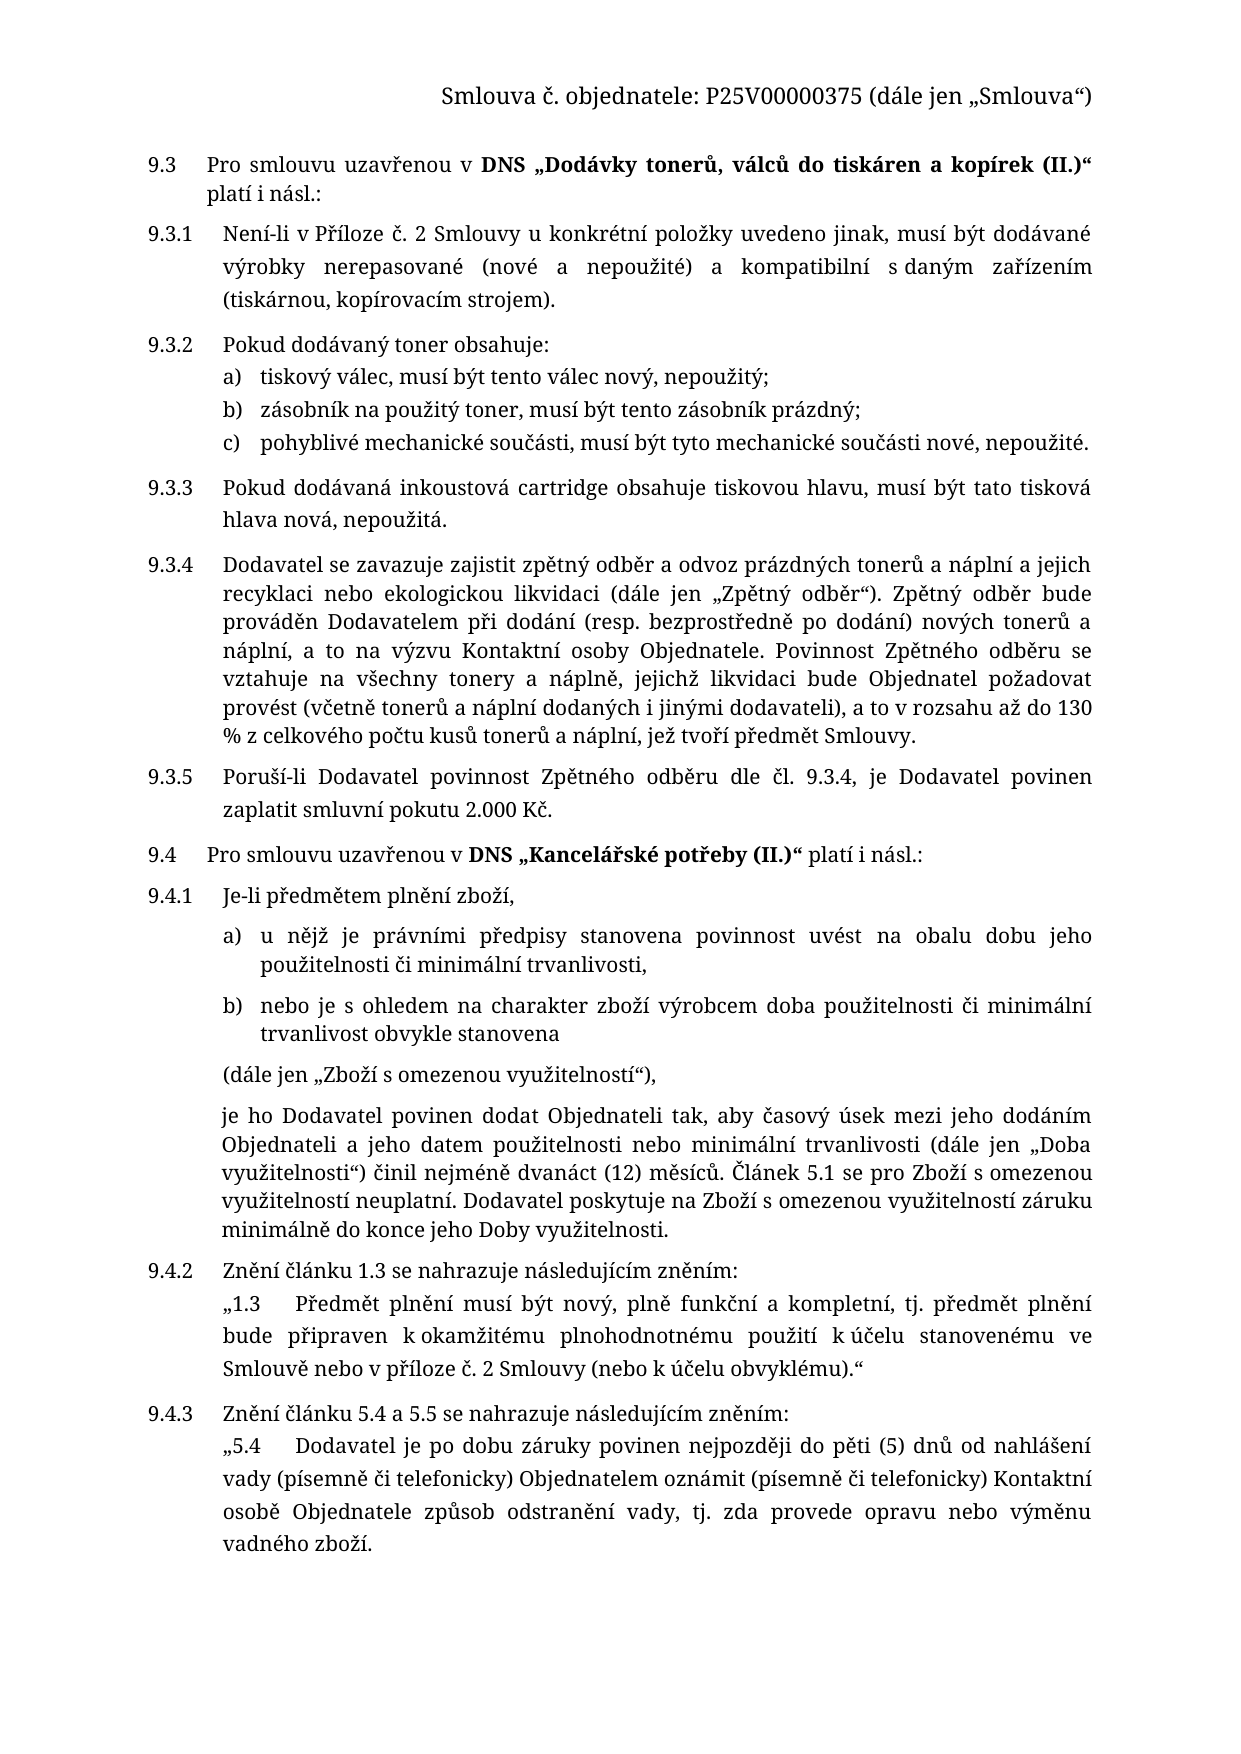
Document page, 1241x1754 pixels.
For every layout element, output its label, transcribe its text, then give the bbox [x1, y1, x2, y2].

text je ho Dodavatel povinen dodat Objednateli tak, aby časový úsek mezi jeho dodáním Objednateli a jeho datem použitelnosti nebo minimální trvanlivosti (dále jen „Doba využitelnosti“) činil nejméně dvanáct (12) měsíců. Článek 5.1 se pro Zboží s omezenou využitelností neuplatní. Dodavatel poskytuje na Zboží s omezenou využitelností záruku minimálně do konce jeho Doby využitelnosti. [221, 1101, 1093, 1243]
text (dále jen „Zboží s omezenou využitelností“), [223, 1060, 1093, 1089]
list Pokud dodávaná inkoustová cartridge obsahuje tiskovou hlavu, musí být tato tisková hlava nová, nepoužitá. [148, 473, 1093, 534]
list Poruší-li Dodavatel povinnost Zpětného odběru dle čl. 9.3.4, je Dodavatel povinen zaplatit smluvní pokutu 2.000 Kč. [148, 762, 1093, 823]
list Pro smlouvu uzavřenou v DNS „Dodávky tonerů, válců do tiskáren a kopírek (II.)“ platí i násl.: [148, 150, 1093, 207]
list u nějž je právními předpisy stanovena povinnost uvést na obalu dobu jeho použitelnosti či minimální trvanlivosti, [223, 922, 1093, 978]
list Pokud dodávaný toner obsahuje: [148, 330, 1093, 358]
list Znění článku 1.3 se nahrazuje následujícím zněním: [148, 1256, 1093, 1284]
list nebo je s ohledem na charakter zboží výrobcem doba použitelnosti či minimální trvanlivost obvykle stanovena [223, 991, 1093, 1048]
list Znění článku 5.4 a 5.5 se nahrazuje následujícím zněním: [148, 1399, 1093, 1427]
list Není-li v Příloze č. 2 Smlouvy u konkrétní položky uvedeno jinak, musí být dodávané výrobky nerepasované (nové a nepoužité) a kompatibilní s daným zařízením (tiskárnou, kopírovacím strojem). [148, 219, 1093, 313]
list pohyblivé mechanické součásti, musí být tyto mechanické součásti nové, nepoužité. [223, 428, 1093, 456]
list Je-li předmětem plnění zboží, [148, 881, 1093, 909]
list Pro smlouvu uzavřenou v DNS „Kancelářské potřeby (II.)“ platí i násl.: [148, 840, 1093, 868]
list Dodavatel se zavazuje zajistit zpětný odběr a odvoz prázdných tonerů a náplní a jejich recyklaci nebo ekologickou likvidaci (dále jen „Zpětný odběr“). Zpětný odběr bude prováděn Dodavatelem při dodání (resp. bezprostředně po dodání) nových tonerů a náplní, a to na výzvu Kontaktní osoby Objednatele. Povinnost Zpětného odběru se vztahuje na všechny tonery a náplně, jejichž likvidaci bude Objednatel požadovat provést (včetně tonerů a náplní dodaných i jinými dodavateli), a to v rozsahu až do 130 % z celkového počtu kusů tonerů a náplní, jež tvoří předmět Smlouvy. [148, 551, 1093, 749]
list zásobník na použitý toner, musí být tento zásobník prázdný; [223, 395, 1093, 423]
list „5.4 Dodavatel je po dobu záruky povinen nejpozději do pěti (5) dnů od nahlášení vady (písemně či telefonicky) Objednatelem oznámit (písemně či telefonicky) Kontaktní osobě Objednatele způsob odstranění vady, tj. zda provede opravu nebo výměnu vadného zboží. [223, 1432, 1093, 1558]
list tiskový válec, musí být tento válec nový, nepoužitý; [223, 362, 1093, 391]
list „1.3 Předmět plnění musí být nový, plně funkční a kompletní, tj. předmět plnění bude připraven k okamžitému plnohodnotnému použití k účelu stanovenému ve Smlouvě nebo v příloze č. 2 Smlouvy (nebo k účelu obvyklému).“ [223, 1289, 1093, 1382]
